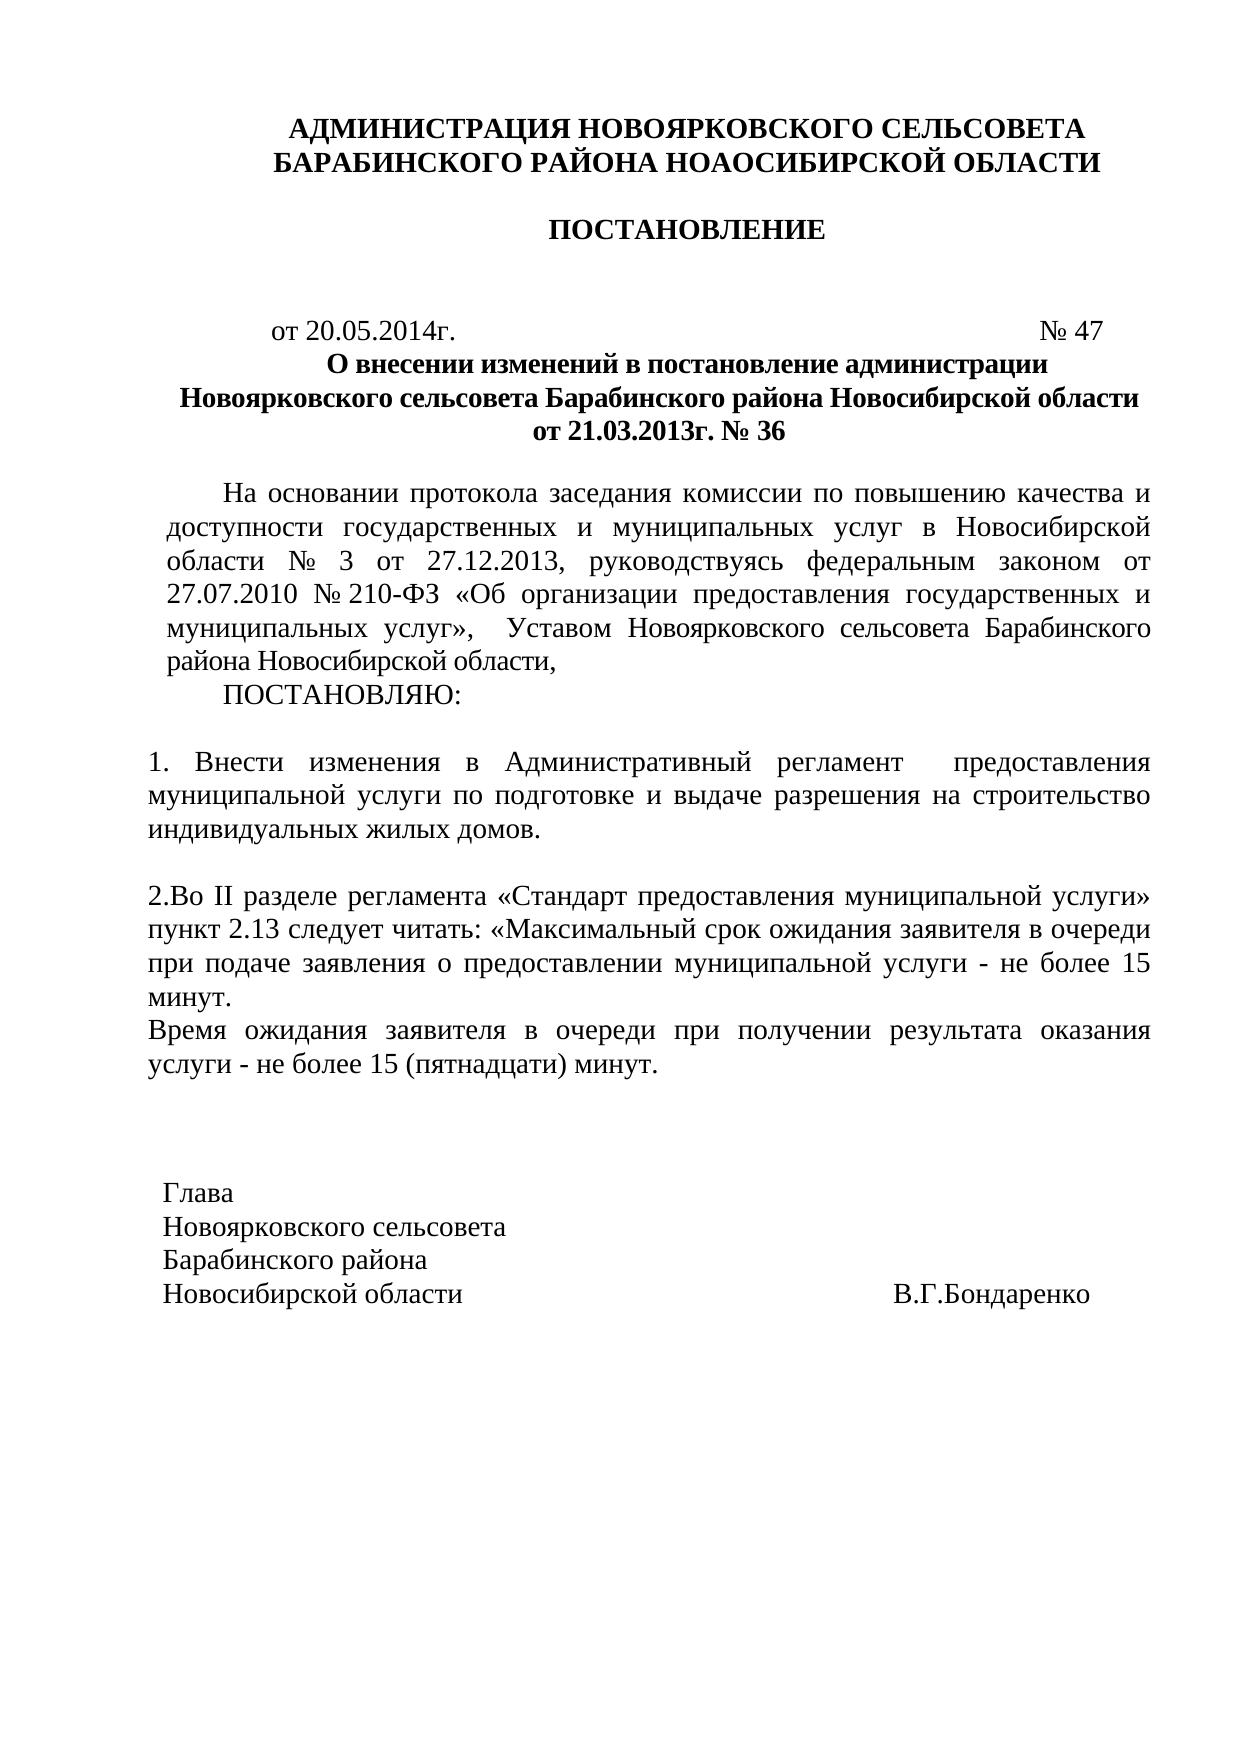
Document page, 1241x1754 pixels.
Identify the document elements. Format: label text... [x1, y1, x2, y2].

text Новосибирской области В.Г.Бондаренко [162, 1276, 1152, 1309]
text ПОСТАНОВЛЕНИЕ [166, 212, 1152, 246]
text 2.Во II разделе регламента «Стандарт предоставления муниципальной услуги» пункт 2.13 следует читать: «Максимальный срок ожидания заявителя в очереди при подаче заявления о предоставлении муниципальной услуги - не более 15 минут. [148, 878, 1152, 1012]
text Время ожидания заявителя в очереди при получении результата оказания услуги - не более 15 (пятнадцати) минут. [148, 1012, 1152, 1079]
text 1. Внести изменения в Административный регламент предоставления муниципальной услуги по подготовке и выдаче разрешения на строительство индивидуальных жилых домов. [148, 744, 1152, 844]
text БАРАБИНСКОГО РАЙОНА НОАОСИБИРСКОЙ ОБЛАСТИ [166, 145, 1152, 178]
subtitle О внесении изменений в постановление администрации Новоярковского сельсовета Барабинского района Новосибирской области от 21.03.2013г. № 36 [166, 346, 1152, 447]
text Барабинского района [162, 1242, 1152, 1276]
text Новоярковского сельсовета [162, 1209, 1152, 1242]
text ПОСТАНОВЛЯЮ: [166, 677, 1152, 710]
text На основании протокола заседания комиссии по повышению качества и доступности государственных и муниципальных услуг в Новосибирской области № 3 от 27.12.2013, руководствуясь федеральным законом от 27.07.2010 № 210-ФЗ «Об организации предоставления государственных и муниципальных услуг», Уставом Новоярковского сельсовета Барабинского района Новосибирской области, [166, 476, 1152, 677]
text Глава [162, 1175, 1152, 1209]
text от 20.05.2014г. № 47 [166, 313, 1152, 346]
text АДМИНИСТРАЦИЯ НОВОЯРКОВСКОГО СЕЛЬСОВЕТА [166, 111, 1152, 145]
